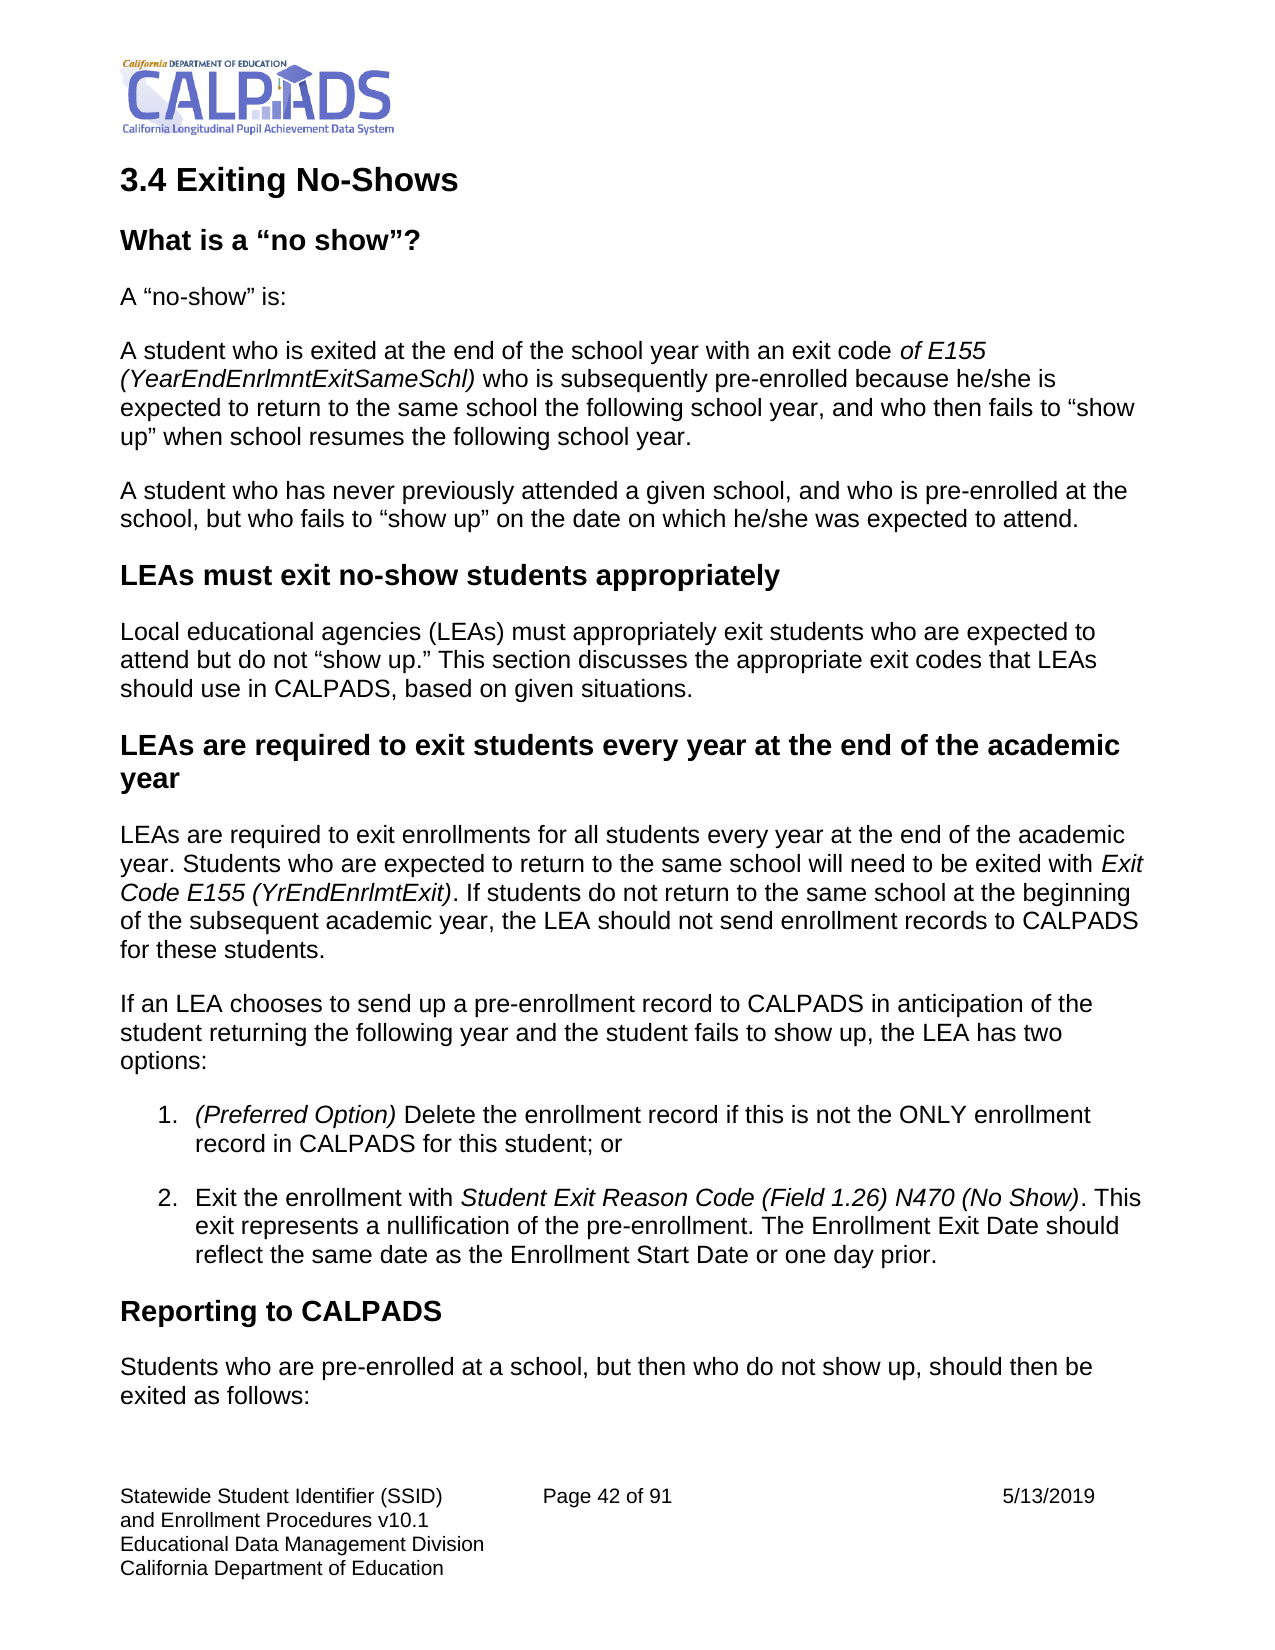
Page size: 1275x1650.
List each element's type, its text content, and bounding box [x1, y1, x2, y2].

text LEAs are required to exit enrollments for all students every year at the end of the academic year. Students who are expected to return to the same school will need to be exited with Exit Code E155 (YrEndEnrlmtExit). If students do not return to the same school at the beginning of the subsequent academic year, the LEA should not send enrollment records to CALPADS for these students. [120, 820, 1155, 964]
text Local educational agencies (LEAs) must appropriately exit students who are expected to attend but do not “show up.” This section discusses the appropriate exit codes that LEAs should use in CALPADS, based on given situations. [120, 617, 1155, 703]
text A student who has never previously attended a given school, and who is pre-enrolled at the school, but who fails to “show up” on the date on which he/she was expected to attend. [120, 476, 1155, 533]
subtitle 3.4 Exiting No-Shows [120, 160, 1155, 198]
list Exit the enrollment with Student Exit Reason Code (Field 1.26) N470 (No Show). This exit represents a nullification of the pre-enrollment. The Enrollment Exit Date should reflect the same date as the Enrollment Start Date or one day prior. [157, 1183, 1155, 1269]
text Students who are pre-enrolled at a school, but then who do not show up, should then be exited as follows: [120, 1352, 1155, 1410]
subtitle Reporting to CALPADS [120, 1294, 1155, 1327]
picture [120, 60, 404, 135]
list (Preferred Option) Delete the enrollment record if this is not the ONLY enrollment record in CALPADS for this student; or [157, 1100, 1155, 1158]
text A student who is exited at the end of the school year with an exit code of E155 (YearEndEnrlmntExitSameSchl) who is subsequently pre-enrolled because he/she is expected to return to the same school the following school year, and who then fails to “show up” when school resumes the following school year. [120, 336, 1155, 451]
subtitle What is a “no show”? [120, 223, 1155, 257]
subtitle LEAs are required to exit students every year at the end of the academic year [120, 728, 1155, 795]
text A “no-show” is: [120, 282, 1155, 311]
subtitle LEAs must exit no-show students appropriately [120, 558, 1155, 592]
text If an LEA chooses to send up a pre-enrollment record to CALPADS in anticipation of the student returning the following year and the student fails to show up, the LEA has two options: [120, 989, 1155, 1075]
